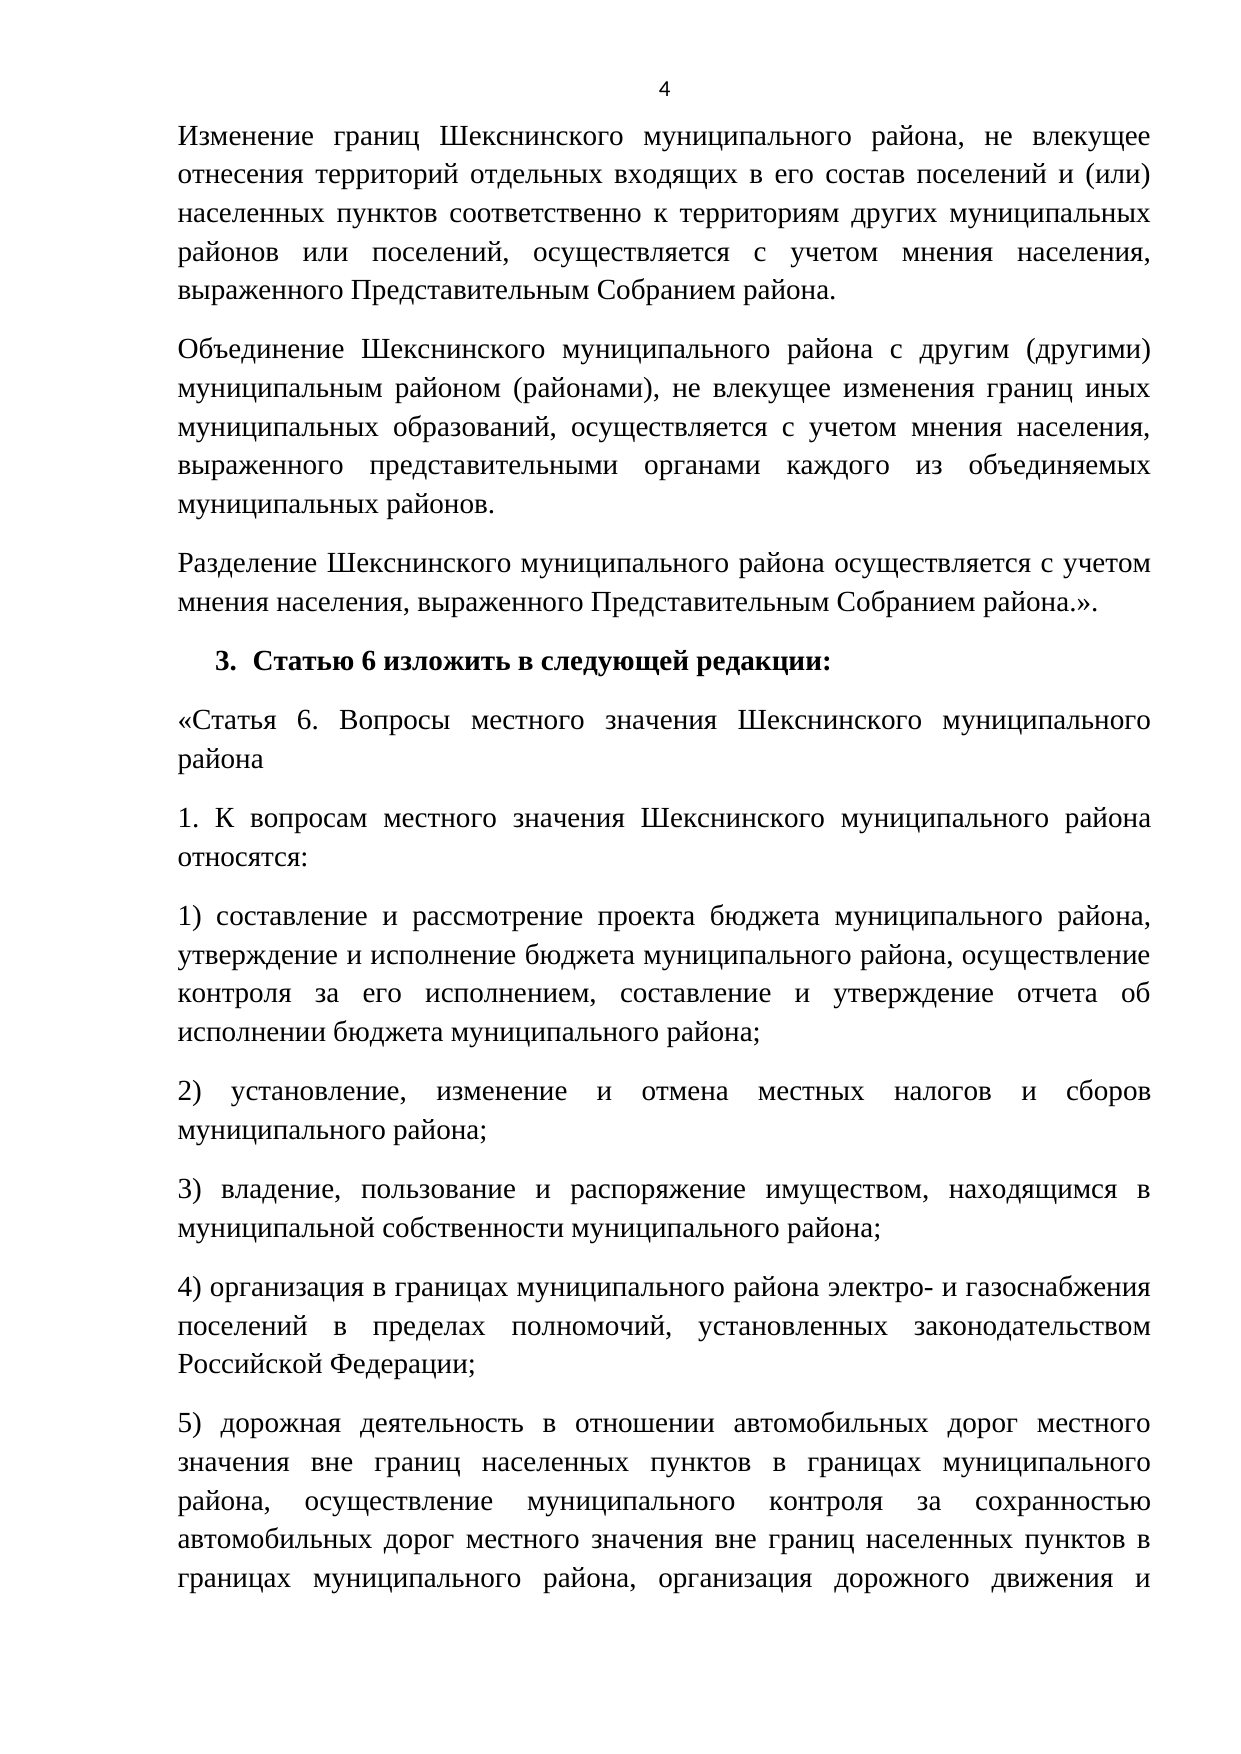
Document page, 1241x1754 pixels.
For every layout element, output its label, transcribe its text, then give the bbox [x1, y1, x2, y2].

text 1) составление и рассмотрение проекта бюджета муниципального района, утверждение и исполнение бюджета муниципального района, осуществление контроля за его исполнением, составление и утверждение отчета об исполнении бюджета муниципального района; [177, 898, 1152, 1047]
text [177, 1406, 1152, 1593]
text Изменение границ Шекснинского муниципального района, не влекущее отнесения территорий отдельных входящих в его состав поселений и (или) населенных пунктов соответственно к территориям других муниципальных районов или поселений, осуществляется с учетом мнения населения, выраженного Представительным Собранием района. [177, 118, 1152, 306]
list Статью 6 изложить в следующей редакции: [215, 643, 1152, 677]
text 4) организация в границах муниципального района электро- и газоснабжения поселений в пределах полномочий, установленных законодательством Российской Федерации; [177, 1269, 1152, 1380]
text 3) владение, пользование и распоряжение имуществом, находящимся в муниципальной собственности муниципального района; [177, 1171, 1152, 1243]
text 1. К вопросам местного значения Шекснинского муниципального района относятся: [177, 800, 1152, 872]
text 2) установление, изменение и отмена местных налогов и сборов муниципального района; [177, 1073, 1152, 1145]
text «Статья 6. Вопросы местного значения Шекснинского муниципального района [177, 702, 1152, 774]
text Разделение Шекснинского муниципального района осуществляется с учетом мнения населения, выраженного Представительным Собранием района.». [177, 545, 1152, 617]
text Объединение Шекснинского муниципального района с другим (другими) муниципальным районом (районами), не влекущее изменения границ иных муниципальных образований, осуществляется с учетом мнения населения, выраженного представительными органами каждого из объединяемых муниципальных районов. [177, 332, 1152, 519]
